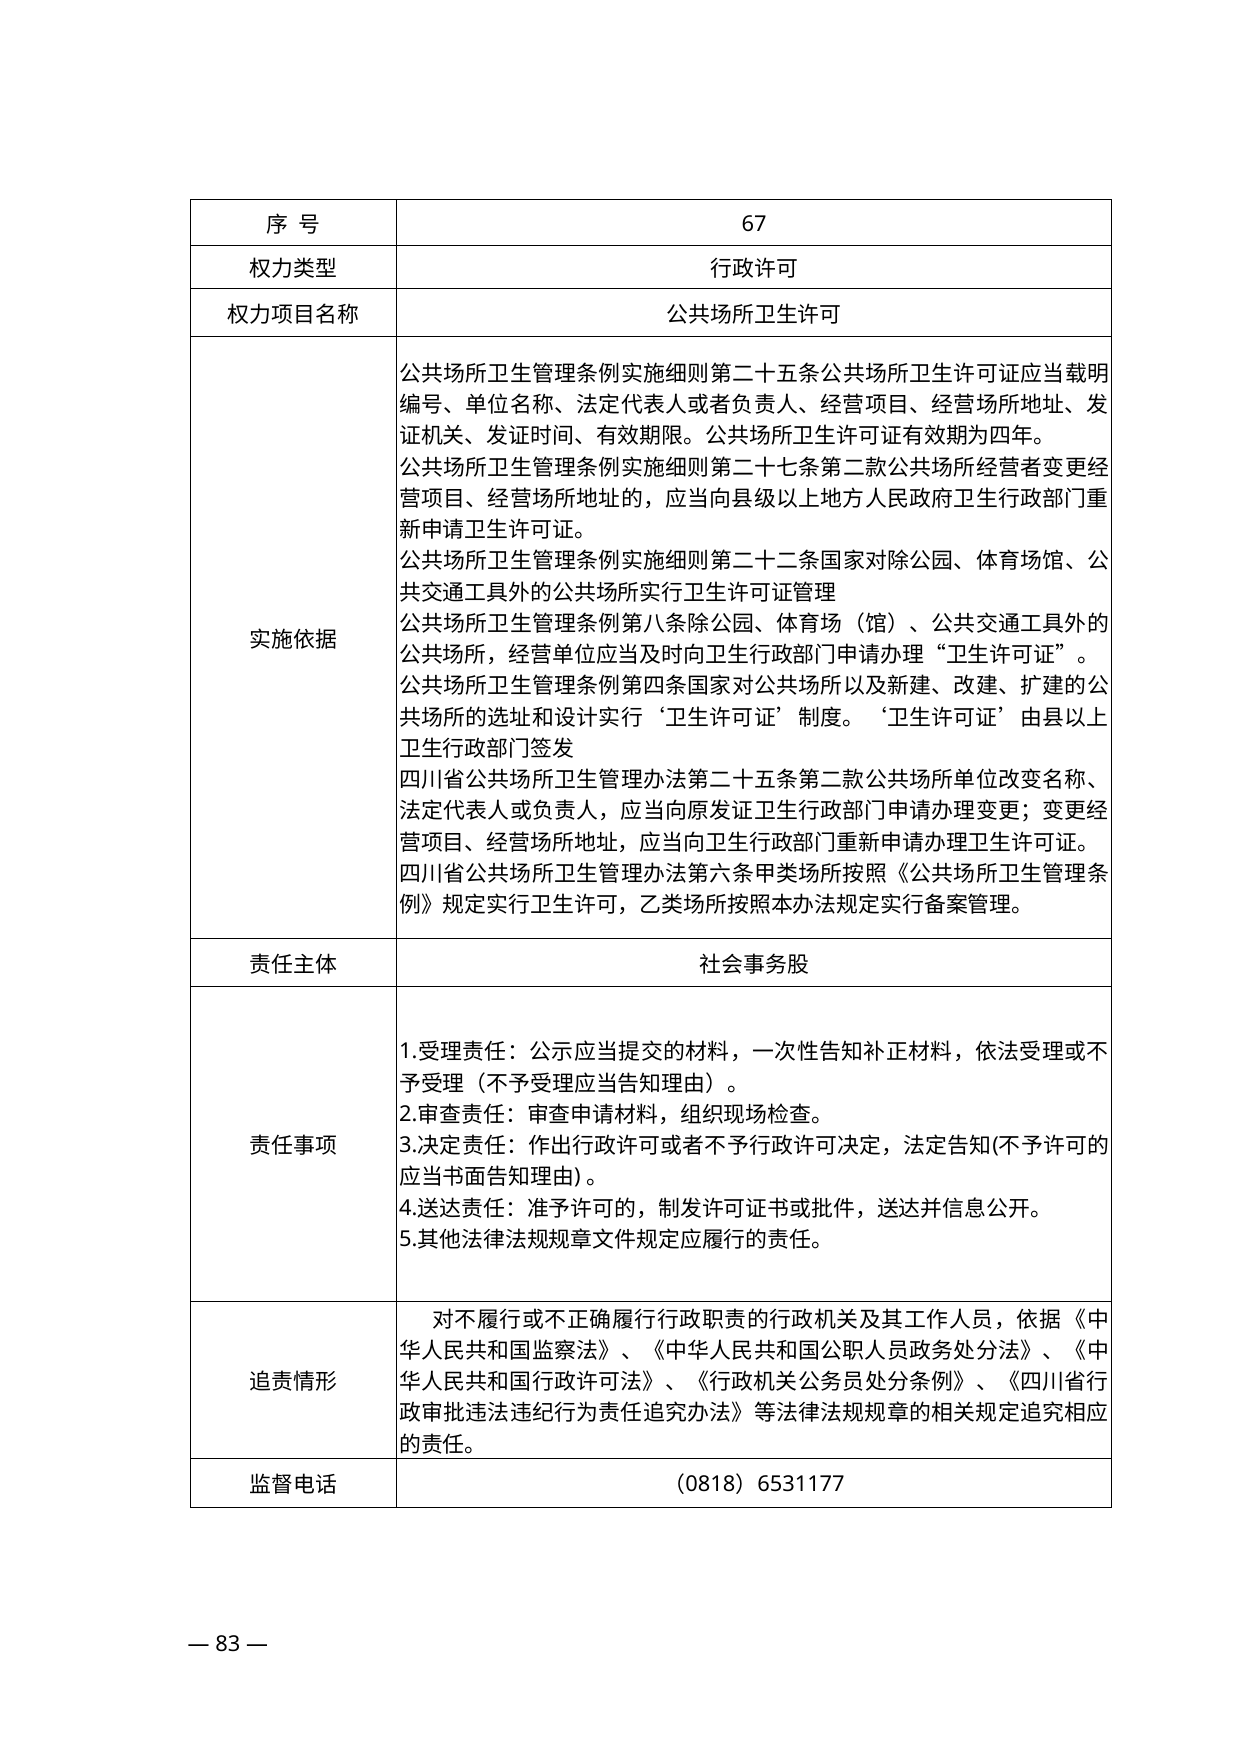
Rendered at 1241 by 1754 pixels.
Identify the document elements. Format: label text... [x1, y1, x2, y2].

table_cell 行政许可 [397, 246, 1111, 288]
table_cell 公共场所卫生许可 [397, 289, 1111, 336]
table_cell 1.受理责任：公示应当提交的材料，一次性告知补正材料，依法受理或不予受理（不予受理应当告知理由）。 2.审查责任：审查申请材料，组织现场检查。 3.决定责任：作出行政许可或者不予行政许可决定，法定告知(不予许可的应当书面告知理由) 。 4.送达责任：准予许可的，制发许可证书或批件，送达并信息公开。 5.其他法律法规规章文件规定应履行的责任。 [397, 987, 1111, 1301]
table_cell 权力类型 [191, 246, 396, 288]
table_cell 公共场所卫生管理条例实施细则第二十五条公共场所卫生许可证应当载明编号、单位名称、法定代表人或者负责人、经营项目、经营场所地址、发证机关、发证时间、有效期限。公共场所卫生许可证有效期为四年。 公共场所卫生管理条例实施细则第二十七条第二款公共场所经营者变更经营项目、经营场所地址的，应当向县级以上地方人民政府卫生行政部门重新申请卫生许可证。 公共场所卫生管理条例实施细则第二十二条国家对除公园、体育场馆、公共交通工具外的公共场所实行卫生许可证管理 公共场所卫生管理条例第八条除公园、体育场（馆）、公共交通工具外的公共场所，经营单位应当及时向卫生行政部门申请办理“卫生许可证”。 公共场所卫生管理条例第四条国家对公共场所以及新建、改建、扩建的公共场所的选址和设计实行‘卫生许可证’制度。‘卫生许可证’由县以上卫生行政部门签发 四川省公共场所卫生管理办法第二十五条第二款公共场所单位改变名称、法定代表人或负责人，应当向原发证卫生行政部门申请办理变更；变更经营项目、经营场所地址，应当向卫生行政部门重新申请办理卫生许可证。 四川省公共场所卫生管理办法第六条甲类场所按照《公共场所卫生管理条例》规定实行卫生许可，乙类场所按照本办法规定实行备案管理。 [397, 337, 1111, 938]
table_cell 对不履行或不正确履行行政职责的行政机关及其工作人员，依据《中华人民共和国监察法》、《中华人民共和国公职人员政务处分法》、《中华人民共和国行政许可法》、《行政机关公务员处分条例》、《四川省行政审批违法违纪行为责任追究办法》等法律法规规章的相关规定追究相应的责任。 [397, 1302, 1111, 1458]
table_header 67 [397, 200, 1111, 245]
table_cell 责任事项 [191, 987, 396, 1301]
table_cell 权力项目名称 [191, 289, 396, 336]
table_cell 追责情形 [191, 1302, 396, 1458]
table_cell 实施依据 [191, 337, 396, 938]
table_cell 监督电话 [191, 1459, 396, 1507]
table_cell 社会事务股 [397, 939, 1111, 986]
table_cell 责任主体 [191, 939, 396, 986]
table_cell （0818）6531177 [397, 1459, 1111, 1507]
table_header 序 号 [191, 200, 396, 245]
